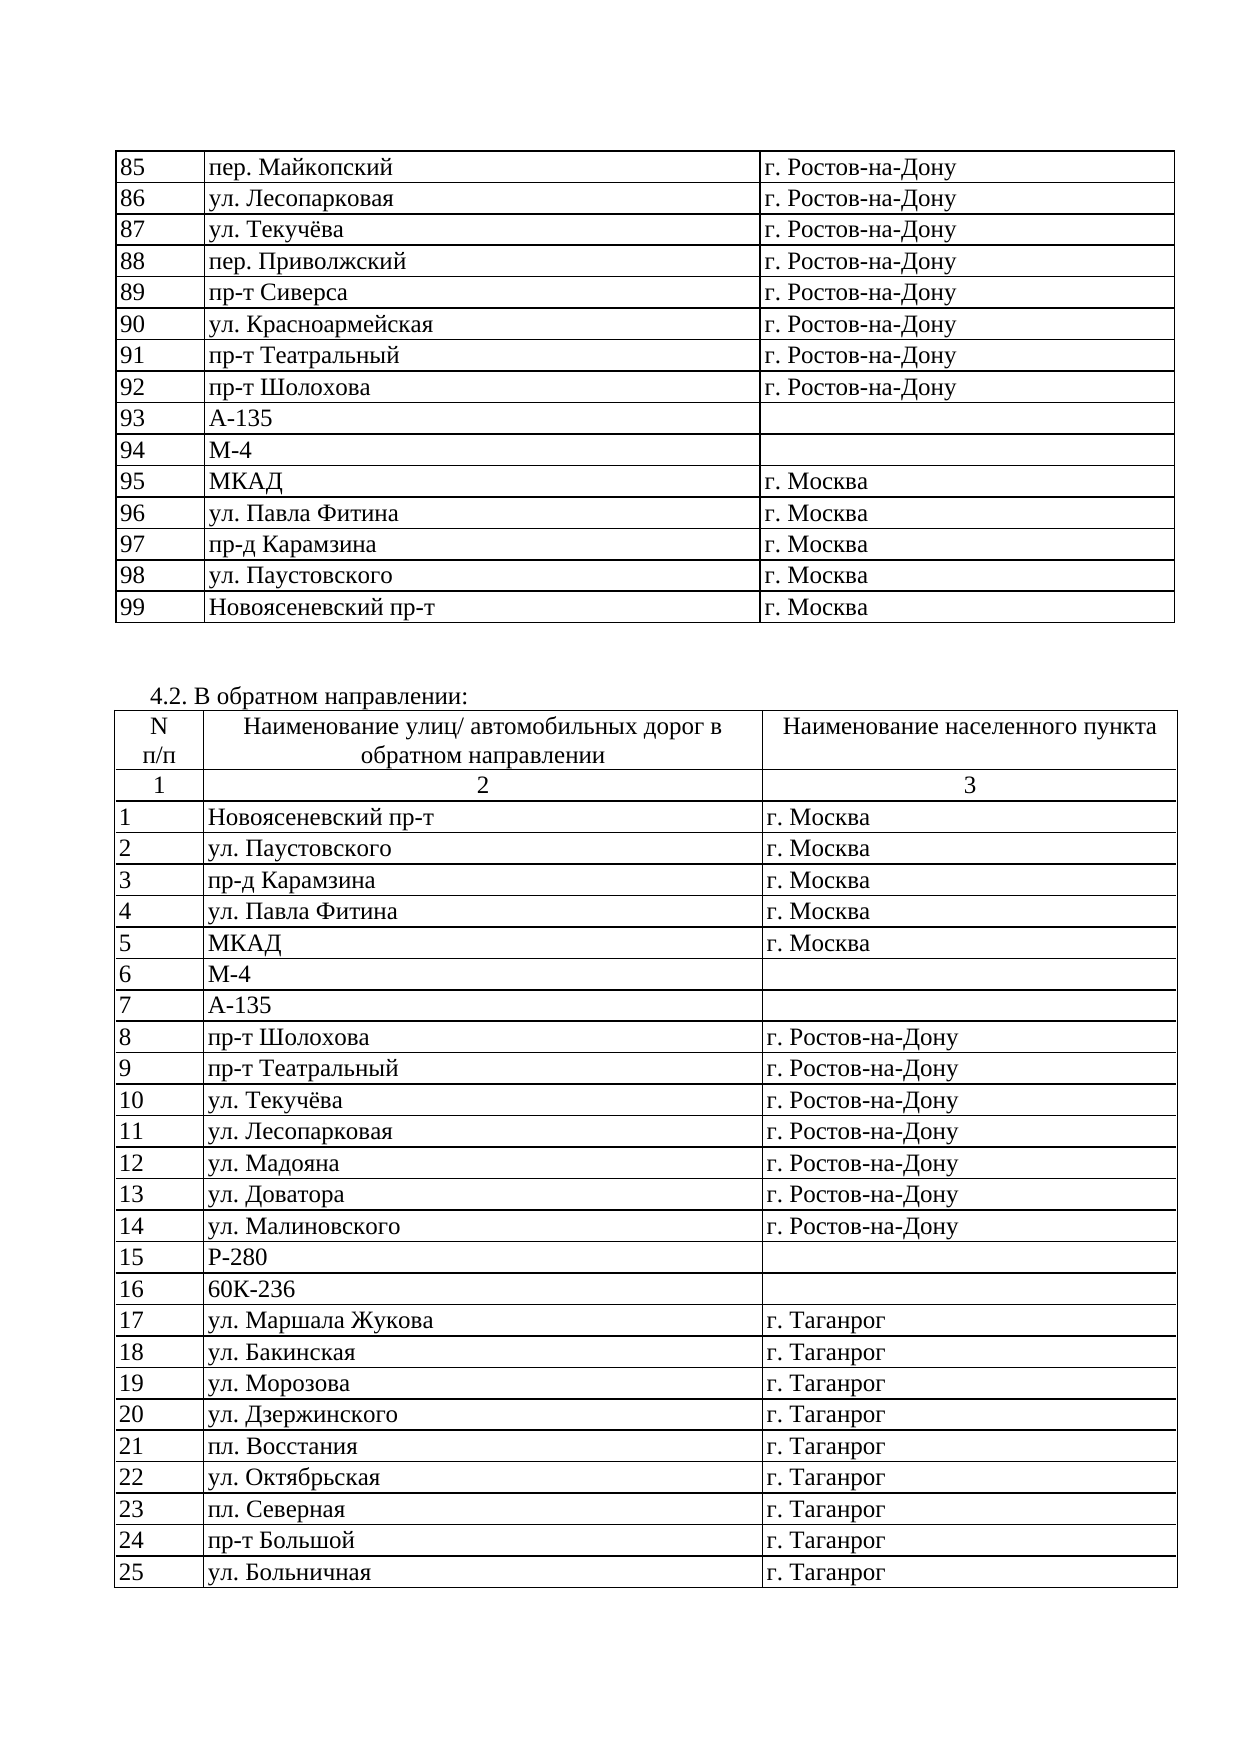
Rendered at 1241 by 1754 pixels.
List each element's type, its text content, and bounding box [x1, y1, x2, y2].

table_cell Новоясеневский пр-т [204, 802, 762, 832]
table_cell г. Ростов-на-Дону [761, 277, 1174, 307]
table_cell 10 [115, 1084, 203, 1115]
text 4.2. В обратном направлении: [150, 681, 1090, 710]
table_cell Новоясеневский пр-т [205, 592, 759, 622]
table_cell пр-т Театральный [205, 340, 759, 370]
table_cell 8 [115, 1021, 203, 1052]
table_cell 7 [115, 990, 203, 1020]
table_cell 91 [117, 340, 204, 370]
table_cell 96 [117, 498, 204, 527]
table_cell [763, 958, 1177, 989]
table_cell г. Москва [763, 832, 1177, 863]
table_cell 60К-236 [204, 1274, 762, 1303]
table_cell ул. Лесопарковая [205, 183, 759, 213]
table_cell 93 [117, 403, 204, 433]
table_cell г. Ростов-на-Дону [763, 1115, 1177, 1146]
table_cell г. Ростов-на-Дону [763, 1020, 1177, 1052]
table_cell г. Москва [761, 529, 1174, 559]
table_cell МКАД [205, 466, 759, 496]
table_cell пл. Северная [204, 1494, 762, 1524]
table_cell г. Ростов-на-Дону [761, 309, 1174, 339]
table_cell 1 [115, 770, 203, 800]
table_cell 22 [115, 1462, 203, 1492]
table_cell г. Москва [763, 895, 1177, 926]
table_cell [761, 435, 1174, 464]
table_cell г. Ростов-на-Дону [763, 1146, 1177, 1178]
table_cell 90 [117, 309, 204, 339]
table_cell 9 [115, 1053, 203, 1083]
table_cell пл. Восстания [204, 1431, 762, 1461]
table_cell г. Таганрог [763, 1335, 1177, 1366]
table_cell пр-т Шолохова [205, 372, 759, 402]
table_cell 21 [115, 1430, 203, 1461]
table_cell г. Таганрог [763, 1492, 1177, 1524]
table_cell 99 [117, 592, 204, 622]
table_header N п/п [115, 711, 203, 769]
table_cell ул. Больничная [204, 1557, 762, 1587]
table_cell 17 [115, 1305, 203, 1335]
table_cell г. Таганрог [763, 1429, 1177, 1461]
table_cell Р-280 [204, 1242, 762, 1272]
table_cell г. Ростов-на-Дону [761, 152, 1174, 181]
table_cell 14 [115, 1210, 203, 1241]
table_cell МКАД [204, 928, 762, 957]
table_cell 18 [115, 1336, 203, 1366]
table_cell 1 [115, 801, 203, 832]
table_cell 92 [117, 372, 204, 402]
table_cell ул. Красноармейская [205, 309, 759, 339]
table_cell ул. Октябрьская [204, 1462, 762, 1492]
table_cell 5 [115, 927, 203, 957]
table_cell 25 [115, 1556, 203, 1587]
table_cell г. Москва [763, 926, 1177, 957]
table_cell 24 [115, 1525, 203, 1555]
table_cell г. Таганрог [763, 1366, 1177, 1398]
table_cell г. Москва [761, 592, 1174, 622]
table_cell ул. Доватора [204, 1179, 762, 1209]
table_cell 23 [115, 1493, 203, 1524]
table_cell 19 [115, 1368, 203, 1398]
table_cell г. Ростов-на-Дону [763, 1083, 1177, 1115]
table_cell ул. Текучёва [205, 215, 759, 244]
table_cell г. Таганрог [763, 1461, 1177, 1492]
table_cell г. Ростов-на-Дону [761, 246, 1174, 276]
table_cell ул. Лесопарковая [204, 1116, 762, 1146]
table_cell пр-т Шолохова [204, 1022, 762, 1052]
table_cell 89 [117, 277, 204, 307]
table_cell г. Ростов-на-Дону [763, 1178, 1177, 1209]
table_cell г. Москва [761, 498, 1174, 527]
table_cell ул. Паустовского [204, 833, 762, 863]
table_cell г. Ростов-на-Дону [761, 215, 1174, 244]
table_cell 94 [117, 435, 204, 464]
table_cell ул. Маршала Жукова [204, 1305, 762, 1335]
table_cell 97 [117, 529, 204, 559]
table_cell пер. Майкопский [205, 152, 759, 181]
table_cell А-135 [205, 403, 759, 433]
table_cell 13 [115, 1179, 203, 1209]
table_cell г. Ростов-на-Дону [761, 340, 1174, 370]
table_cell пр-т Сиверса [205, 277, 759, 307]
table_cell ул. Паустовского [205, 561, 759, 590]
table_cell пр-д Карамзина [204, 865, 762, 894]
table_cell ул. Текучёва [204, 1085, 762, 1115]
table_cell ул. Морозова [204, 1368, 762, 1398]
table_cell ул. Павла Фитина [205, 498, 759, 527]
table_cell М-4 [205, 435, 759, 464]
table_cell 98 [117, 561, 204, 590]
table_cell 2 [115, 833, 203, 863]
table_cell г. Москва [761, 561, 1174, 590]
table_cell 3 [115, 864, 203, 894]
table_cell 2 [204, 770, 762, 800]
table_cell г. Таганрог [763, 1555, 1177, 1587]
table_cell г. Москва [763, 863, 1177, 894]
table_cell пер. Приволжский [205, 246, 759, 276]
table_cell 3 [763, 769, 1177, 800]
table_cell [763, 1272, 1177, 1303]
table_cell г. Москва [763, 800, 1177, 832]
table_cell ул. Мадояна [204, 1148, 762, 1178]
table_cell ул. Дзержинского [204, 1400, 762, 1429]
table_cell 15 [115, 1242, 203, 1272]
table_cell г. Таганрог [763, 1304, 1177, 1335]
table_header Наименование населенного пункта [763, 711, 1177, 769]
table_cell 12 [115, 1147, 203, 1178]
table_cell 6 [115, 959, 203, 989]
table_cell 87 [117, 215, 204, 244]
table_cell 85 [117, 152, 204, 181]
table_cell г. Ростов-на-Дону [763, 1209, 1177, 1241]
table_cell [761, 403, 1174, 433]
table_cell А-135 [204, 991, 762, 1020]
table_cell ул. Бакинская [204, 1337, 762, 1366]
table_cell [763, 989, 1177, 1020]
table_cell 16 [115, 1273, 203, 1303]
table_cell 88 [117, 246, 204, 276]
table_cell 11 [115, 1116, 203, 1146]
table_cell г. Ростов-на-Дону [761, 372, 1174, 402]
table_cell г. Таганрог [763, 1524, 1177, 1555]
table_cell [763, 1241, 1177, 1272]
table_cell г. Ростов-на-Дону [763, 1052, 1177, 1083]
table_cell 95 [117, 466, 204, 496]
table_cell пр-д Карамзина [205, 529, 759, 559]
table_cell ул. Павла Фитина [204, 896, 762, 926]
table_cell 4 [115, 896, 203, 926]
table_cell г. Ростов-на-Дону [761, 183, 1174, 213]
table_cell М-4 [204, 959, 762, 989]
table_cell 20 [115, 1399, 203, 1429]
table_cell 86 [117, 183, 204, 213]
table_cell пр-т Большой [204, 1525, 762, 1555]
table_cell ул. Малиновского [204, 1211, 762, 1241]
table_cell пр-т Театральный [204, 1053, 762, 1083]
table_cell г. Москва [761, 466, 1174, 496]
table_header Наименование улиц/ автомобильных дорог в обратном направлении [204, 711, 762, 769]
table_cell г. Таганрог [763, 1398, 1177, 1429]
